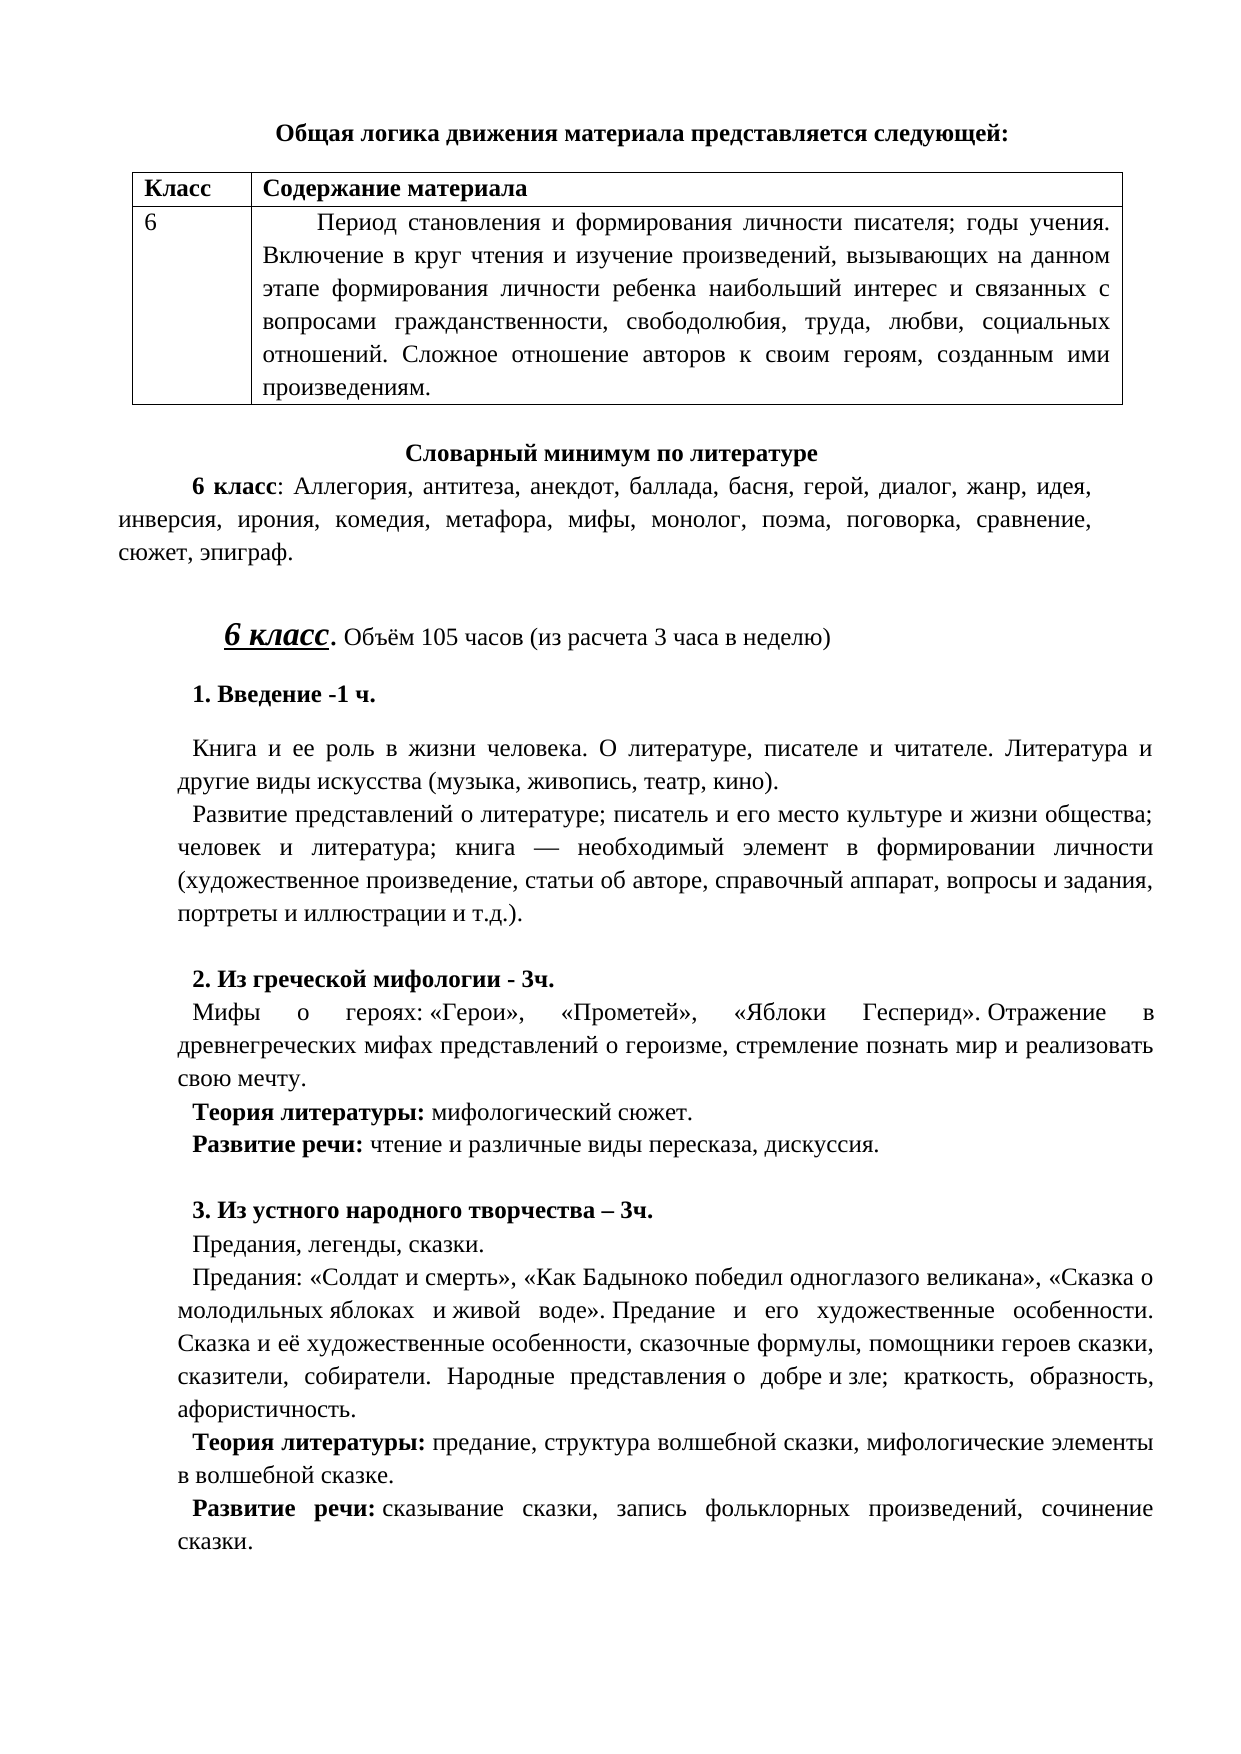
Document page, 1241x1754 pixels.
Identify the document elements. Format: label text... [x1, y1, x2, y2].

table_header Класс [133, 173, 251, 206]
text Теория литературы: предание, структура волшебной сказки, мифологические элементы в волшебной сказке. [177, 1427, 1154, 1488]
table_cell 6 [133, 207, 251, 404]
table_cell Период становления и формирования личности писателя; годы учения. Включение в круг чтения и изучение произведений, вызывающих на данном этапе формирования личности ребенка наибольший интерес и связанных с вопросами гражданственности, свободолюбия, труда, любви, социальных отношений. Сложное отношение авторов к своим героям, созданным ими произведениям. [252, 207, 1122, 404]
text Общая логика движения материала представляется следующей: [192, 118, 1092, 147]
table_header Содержание материала [252, 173, 1122, 206]
text Предания: «Солдат и смерть», «Как Бадыноко победил одноглазого великана», «Сказка о молодильных яблоках и живой воде». Предание и его художественные особенности. Сказка и её художественные особенности, сказочные формулы, помощники героев сказки, сказители, собиратели. Народные представления о добре и зле; краткость, образность, афористичность. [177, 1262, 1154, 1422]
text Предания, легенды, сказки. [177, 1229, 1154, 1257]
text Развитие речи: чтение и различные виды пересказа, дискуссия. [177, 1129, 1154, 1158]
text Развитие речи: сказывание сказки, запись фольклорных произведений, сочинение сказки. [177, 1493, 1154, 1554]
text Развитие представлений о литературе; писатель и его место культуре и жизни общества; человек и литература; книга — необходимый элемент в формировании личности (художественное произведение, статьи об авторе, справочный аппарат, вопросы и задания, портреты и иллюстрации и т.д.). [177, 799, 1154, 927]
text 2. Из греческой мифологии - 3ч. [177, 964, 1154, 993]
text 6 класс: Аллегория, антитеза, анекдот, баллада, басня, герой, диалог, жанр, идея, инверсия, ирония, комедия, метафора, мифы, монолог, поэма, поговорка, сравнение, сюжет, эпиграф. [118, 471, 1093, 566]
text Книга и ее роль в жизни человека. О литературе, писателе и читателе. Литература и другие виды искусства (музыка, живопись, театр, кино). [177, 733, 1154, 795]
text 6 класс. Объём 105 часов (из расчета 3 часа в неделю) [177, 614, 1154, 653]
text Словарный минимум по литературе [177, 438, 1031, 467]
text Мифы о героях: «Герои», «Прометей», «Яблоки Гесперид». Отражение в древнегреческих мифах представлений о героизме, стремление познать мир и реализовать свою мечту. [177, 997, 1154, 1092]
text 3. Из устного народного творчества – 3ч. [177, 1196, 1154, 1224]
text 1. Введение -1 ч. [177, 679, 1154, 708]
text Теория литературы: мифологический сюжет. [177, 1097, 1154, 1125]
